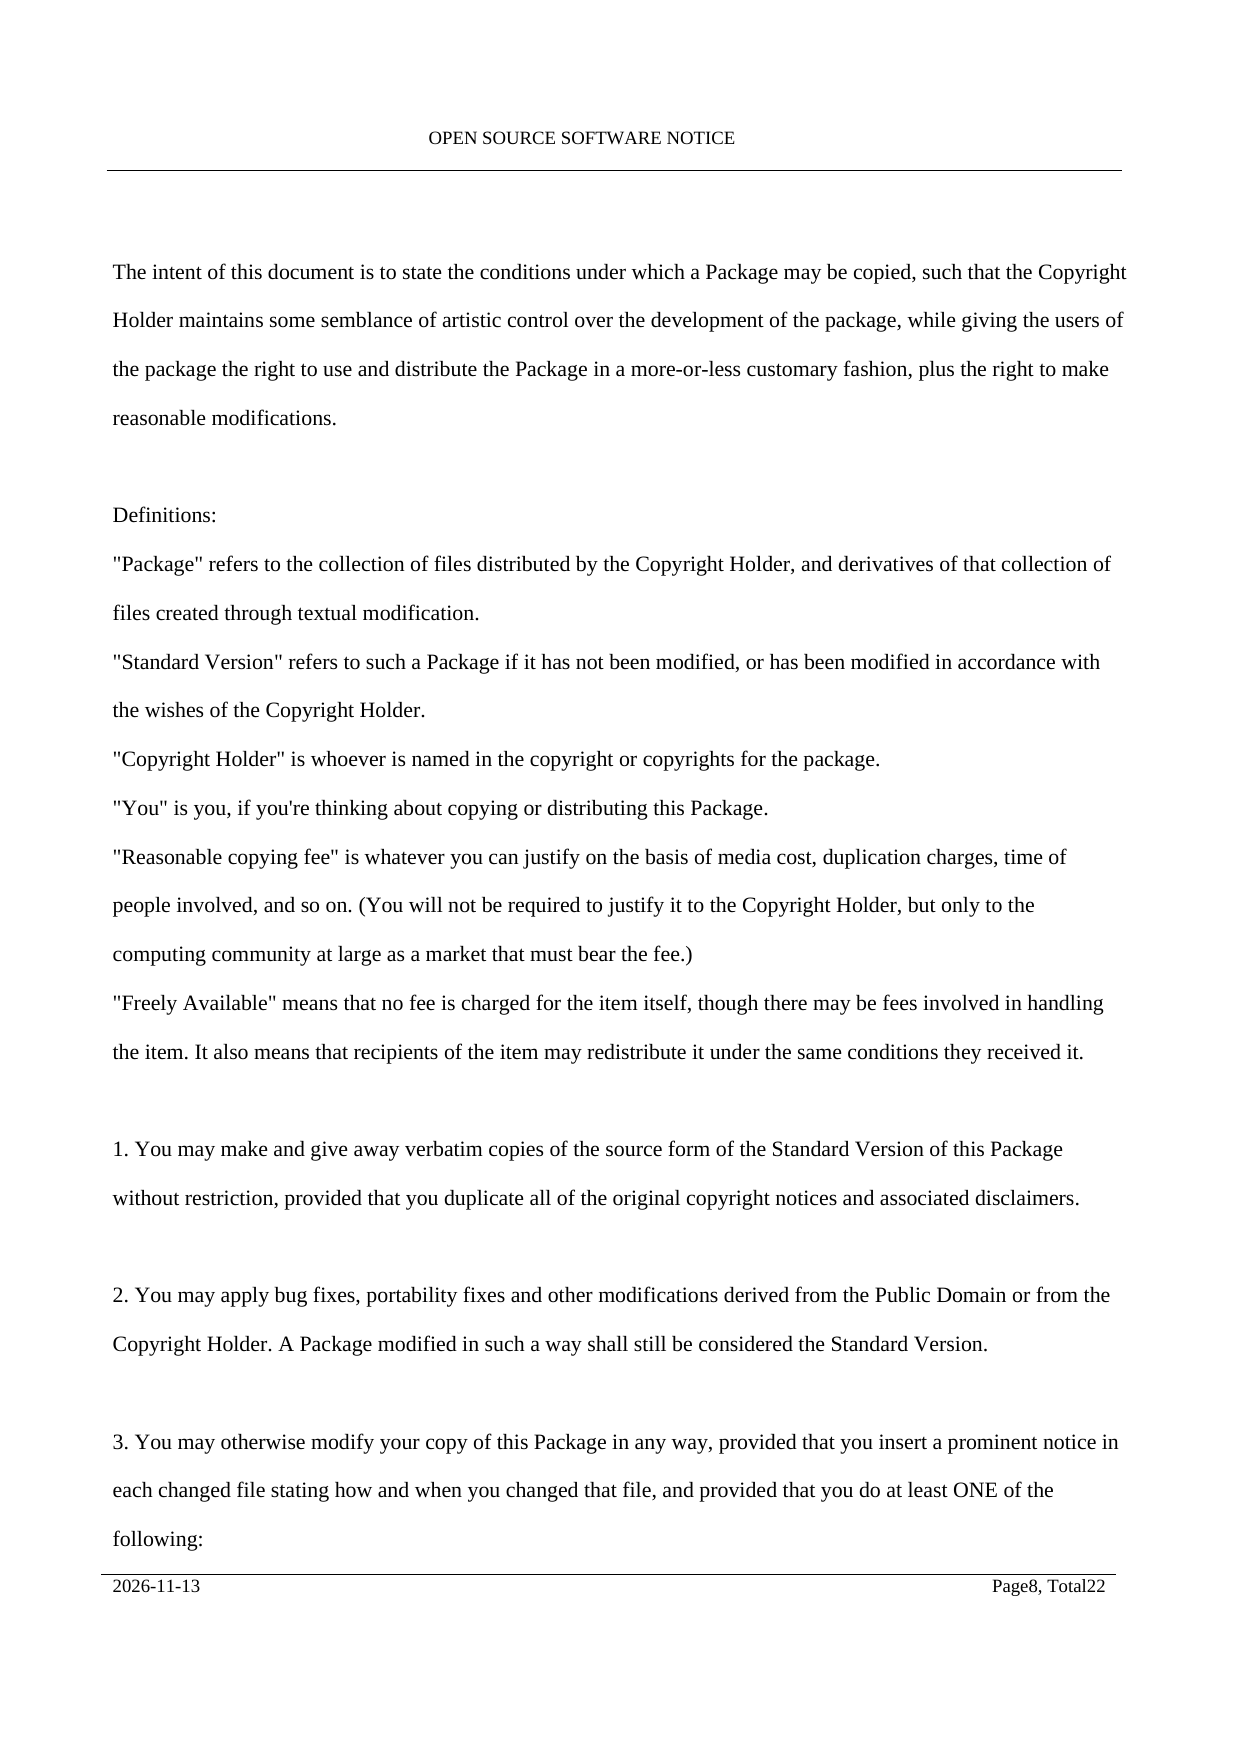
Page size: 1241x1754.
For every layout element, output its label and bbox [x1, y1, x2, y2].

text [112, 206, 1128, 1555]
